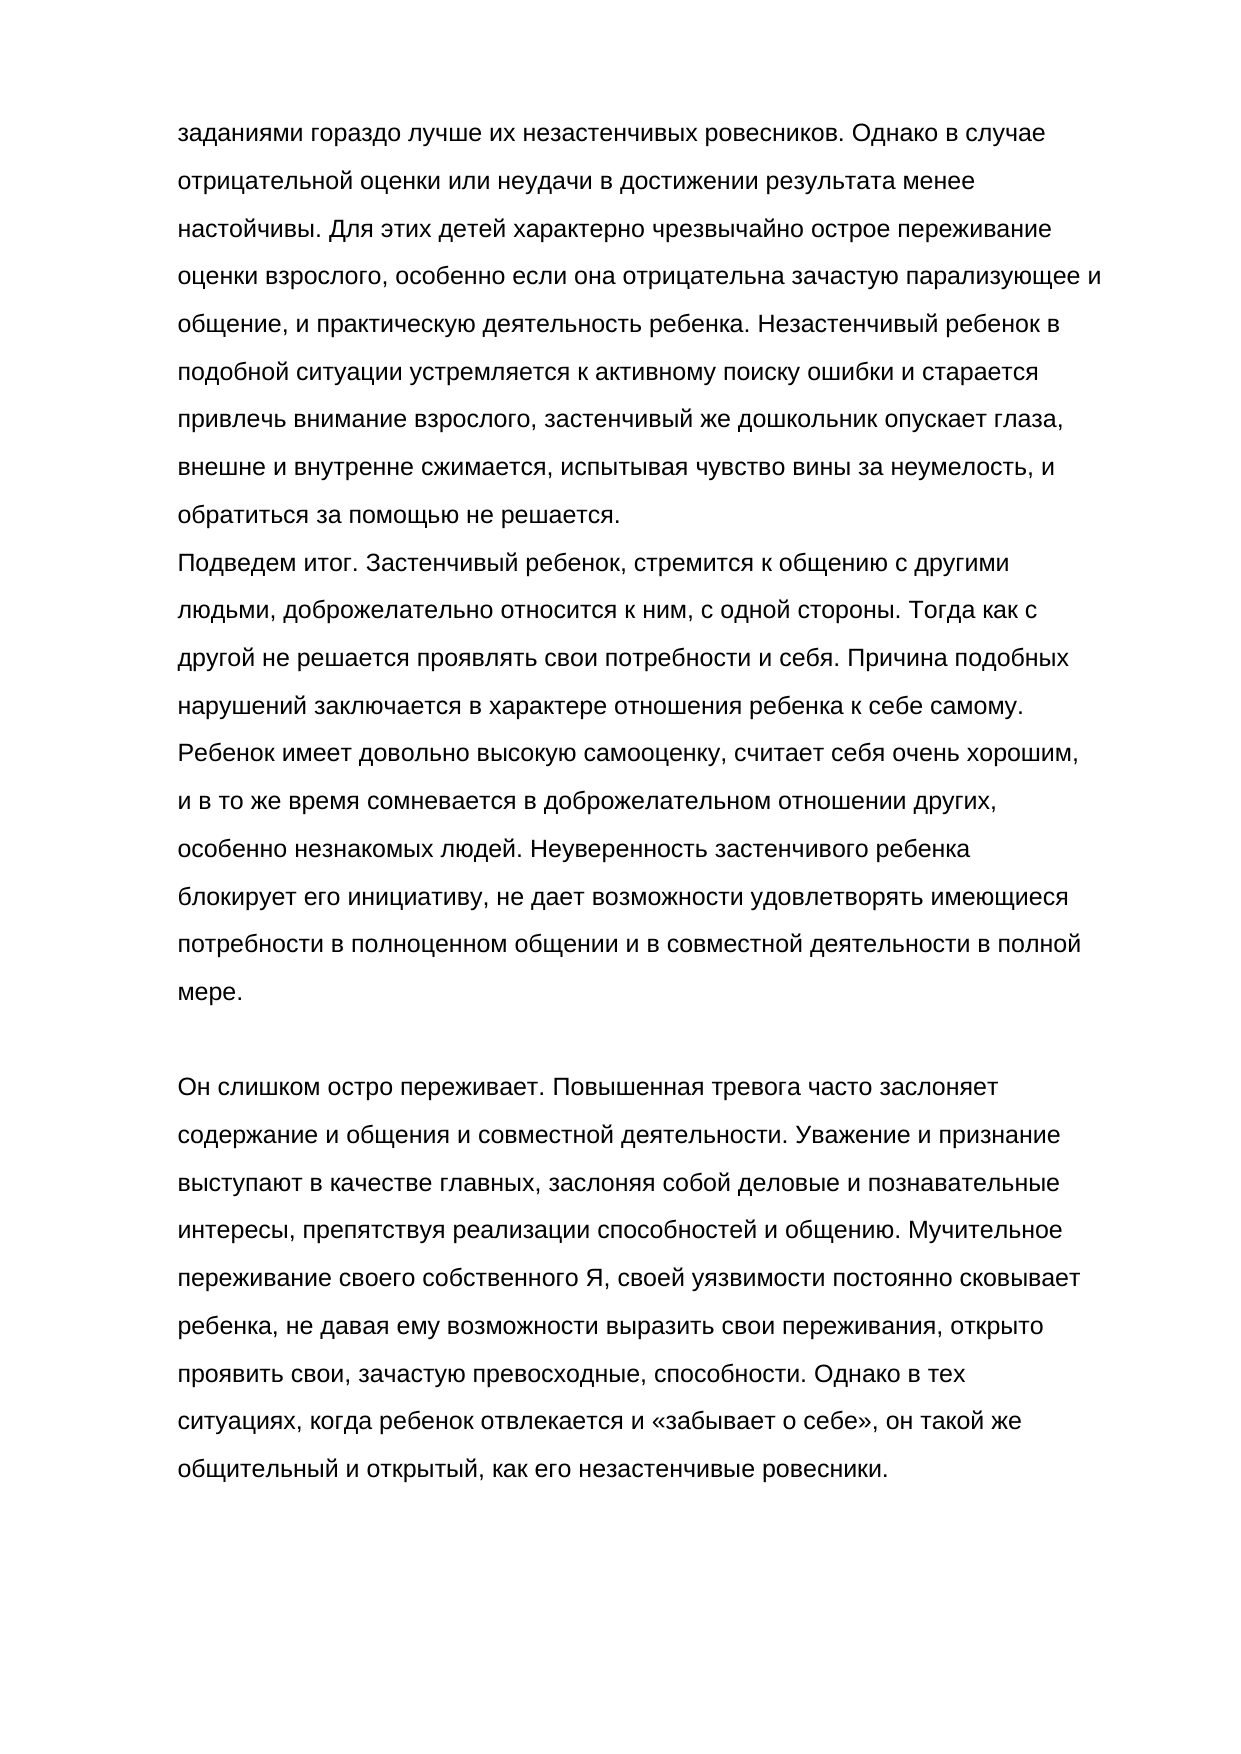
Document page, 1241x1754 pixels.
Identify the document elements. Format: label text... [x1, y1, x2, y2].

text нарушений заключается в характере отношения ребенка к себе самому. [177, 691, 1152, 719]
text особенно незнакомых людей. Неуверенность застенчивого ребенка [177, 834, 1152, 862]
text привлечь внимание взрослого, застенчивый же дошкольник опускает глаза, [177, 404, 1152, 433]
text мере. [177, 977, 1152, 1006]
text обратиться за помощью не решается. [177, 500, 1152, 528]
text Подведем итог. Застенчивый ребенок, стремится к общению с другими [177, 547, 1152, 576]
text отрицательной оценки или неудачи в достижении результата менее [177, 166, 1152, 194]
text блокирует его инициативу, не дает возможности удовлетворять имеющиеся [177, 881, 1152, 910]
text содержание и общения и совместной деятельности. Уважение и признание [177, 1120, 1152, 1149]
text заданиями гораздо лучше их незастенчивых ровесников. Однако в случае [177, 118, 1152, 147]
text Ребенок имеет довольно высокую самооценку, считает себя очень хорошим, [177, 738, 1152, 767]
text ситуациях, когда ребенок отвлекается и «забывает о себе», он такой же [177, 1406, 1152, 1435]
text потребности в полноценном общении и в совместной деятельности в полной [177, 929, 1152, 958]
text подобной ситуации устремляется к активному поиску ошибки и старается [177, 357, 1152, 385]
text Он слишком остро переживает. Повышенная тревога часто заслоняет [177, 1072, 1152, 1101]
text общение, и практическую деятельность ребенка. Незастенчивый ребенок в [177, 309, 1152, 338]
text интересы, препятствуя реализации способностей и общению. Мучительное [177, 1215, 1152, 1244]
text переживание своего собственного Я, своей уязвимости постоянно сковывает [177, 1263, 1152, 1292]
text выступают в качестве главных, заслоняя собой деловые и познавательные [177, 1168, 1152, 1196]
text и в то же время сомневается в доброжелательном отношении других, [177, 786, 1152, 815]
text ребенка, не давая ему возможности выразить свои переживания, открыто [177, 1311, 1152, 1339]
text проявить свои, зачастую превосходные, способности. Однако в тех [177, 1358, 1152, 1387]
text оценки взрослого, особенно если она отрицательна зачастую парализующее и [177, 261, 1152, 290]
text общительный и открытый, как его незастенчивые ровесники. [177, 1454, 1152, 1483]
text людьми, доброжелательно относится к ним, с одной стороны. Тогда как с [177, 595, 1152, 624]
text другой не решается проявлять свои потребности и себя. Причина подобных [177, 643, 1152, 672]
text настойчивы. Для этих детей характерно чрезвычайно острое переживание [177, 213, 1152, 242]
text внешне и внутренне сжимается, испытывая чувство вины за неумелость, и [177, 452, 1152, 481]
